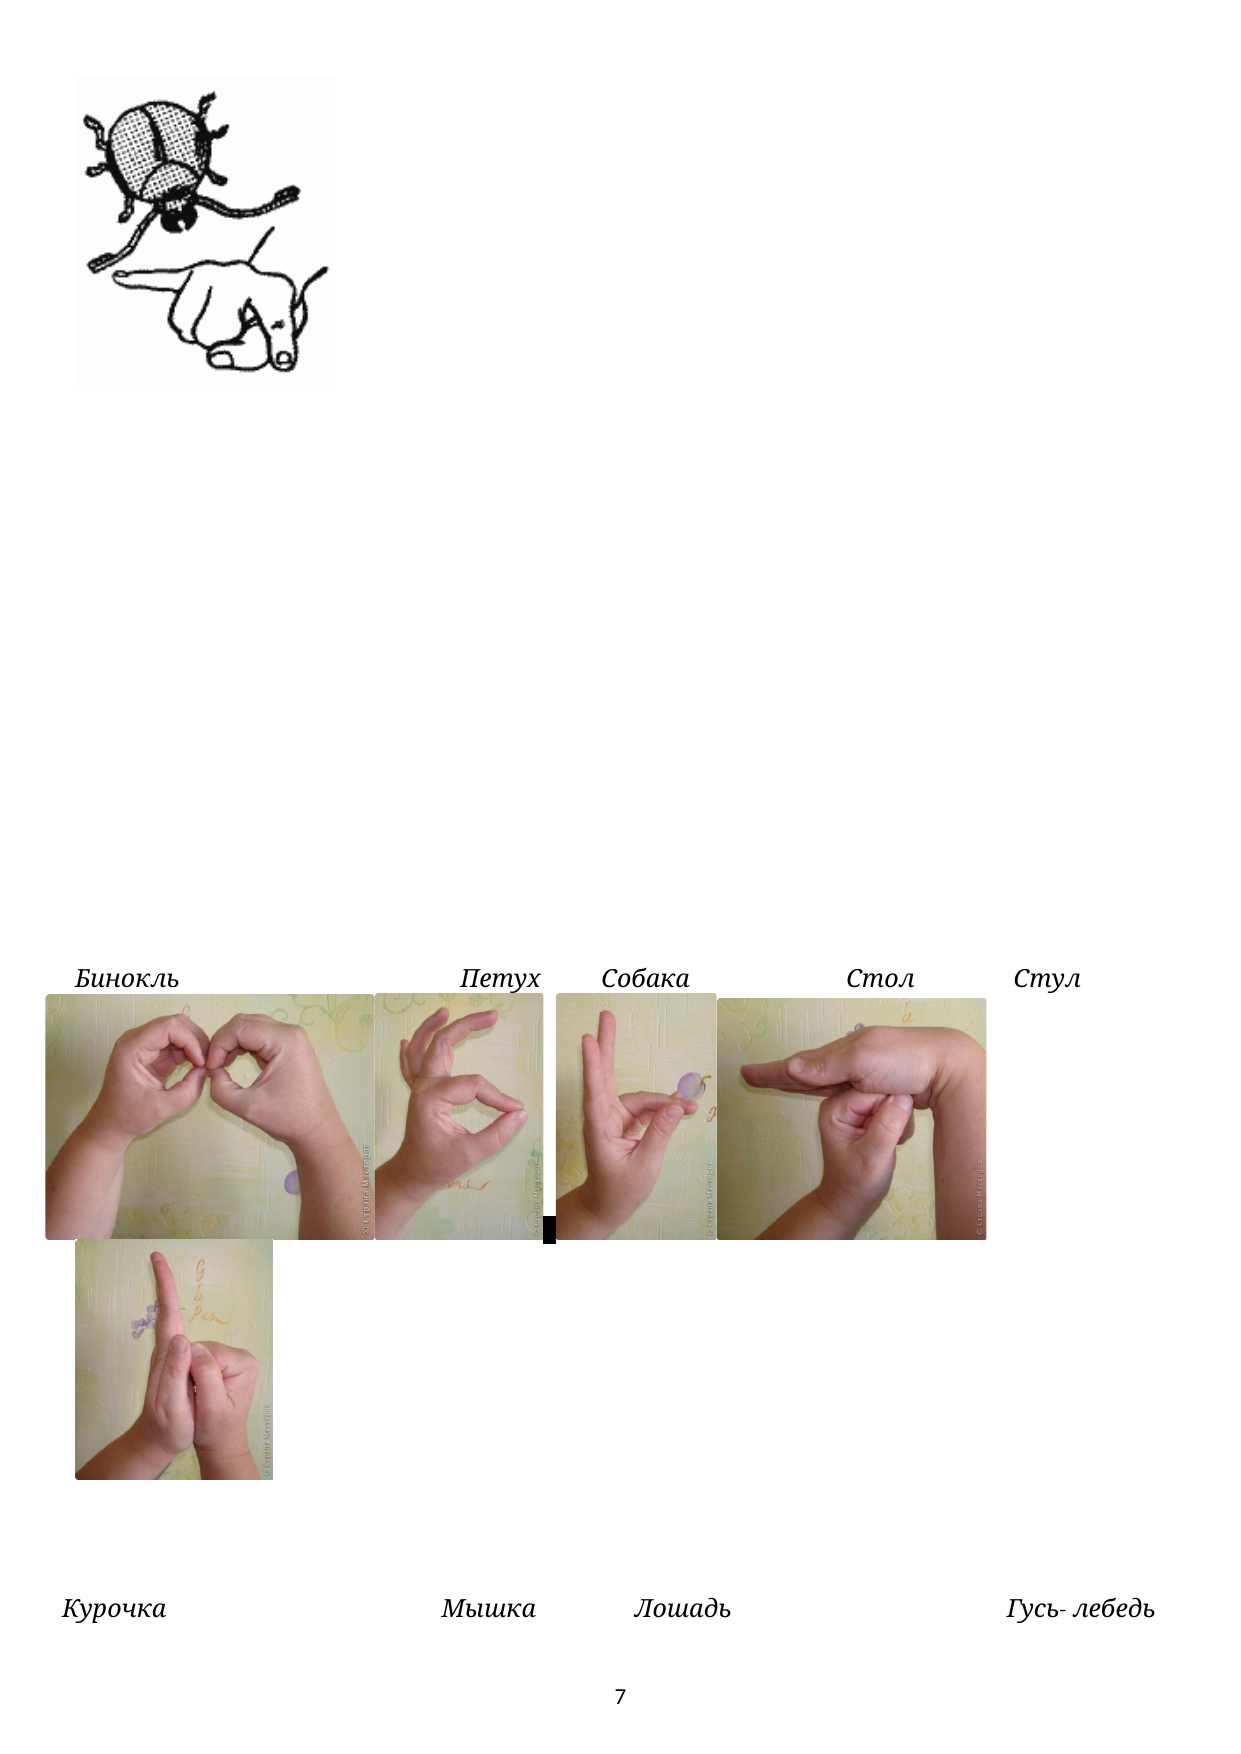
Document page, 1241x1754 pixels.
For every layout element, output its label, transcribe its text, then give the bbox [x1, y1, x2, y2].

picture [45, 993, 544, 1480]
picture [555, 993, 987, 1240]
picture [75, 75, 338, 390]
text Курочка Мышка Лошадь Гусь- лебедь [45, 1595, 1182, 1623]
text Бинокль Петух Собака Стол Стул [75, 965, 1165, 994]
